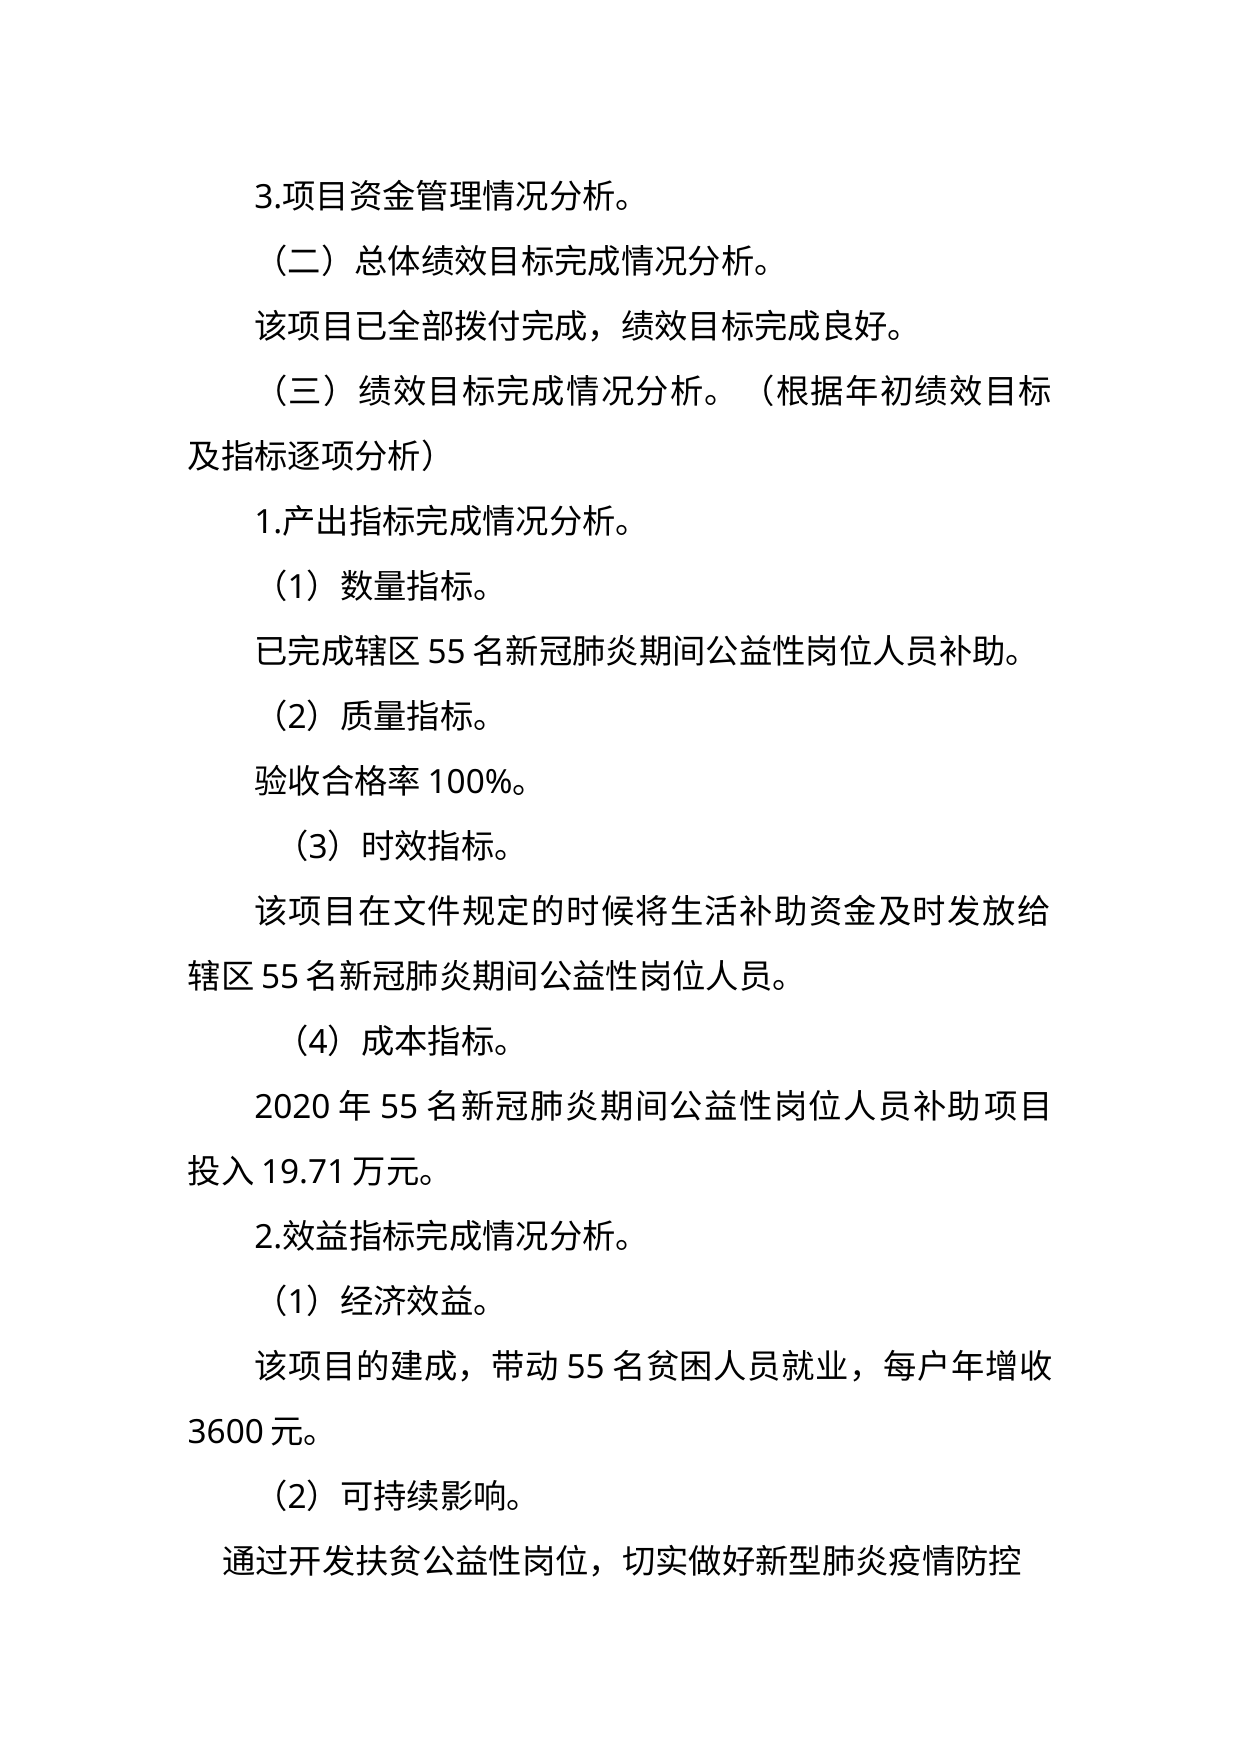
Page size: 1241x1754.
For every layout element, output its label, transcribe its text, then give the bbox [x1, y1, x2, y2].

text 2.效益指标完成情况分析。 [187, 1202, 1053, 1267]
text （1）经济效益。 [187, 1267, 1053, 1332]
text 该项目的建成，带动55名贫困人员就业，每户年增收3600元。 [187, 1332, 1053, 1462]
text 已完成辖区55名新冠肺炎期间公益性岗位人员补助。 [187, 617, 1053, 682]
list （4）成本指标。 [275, 1007, 1053, 1072]
text 2020年55名新冠肺炎期间公益性岗位人员补助项目投入19.71万元。 [187, 1072, 1053, 1202]
text 该项目已全部拨付完成，绩效目标完成良好。 [187, 292, 1053, 357]
text （三）绩效目标完成情况分析。（根据年初绩效目标及指标逐项分析） [187, 357, 1053, 487]
text 验收合格率100%。 [187, 747, 1053, 812]
list 可持续影响。 [187, 1462, 1053, 1527]
text 3.项目资金管理情况分析。 [187, 162, 1053, 227]
text （1）数量指标。 [187, 552, 1053, 617]
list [187, 1527, 1053, 1592]
text 该项目在文件规定的时候将生活补助资金及时发放给辖区55名新冠肺炎期间公益性岗位人员。 [187, 877, 1053, 1007]
text 1.产出指标完成情况分析。 [187, 487, 1053, 552]
text （二）总体绩效目标完成情况分析。 [187, 227, 1053, 292]
list （2）质量指标。 [187, 682, 1053, 747]
list （3）时效指标。 [275, 812, 1053, 877]
